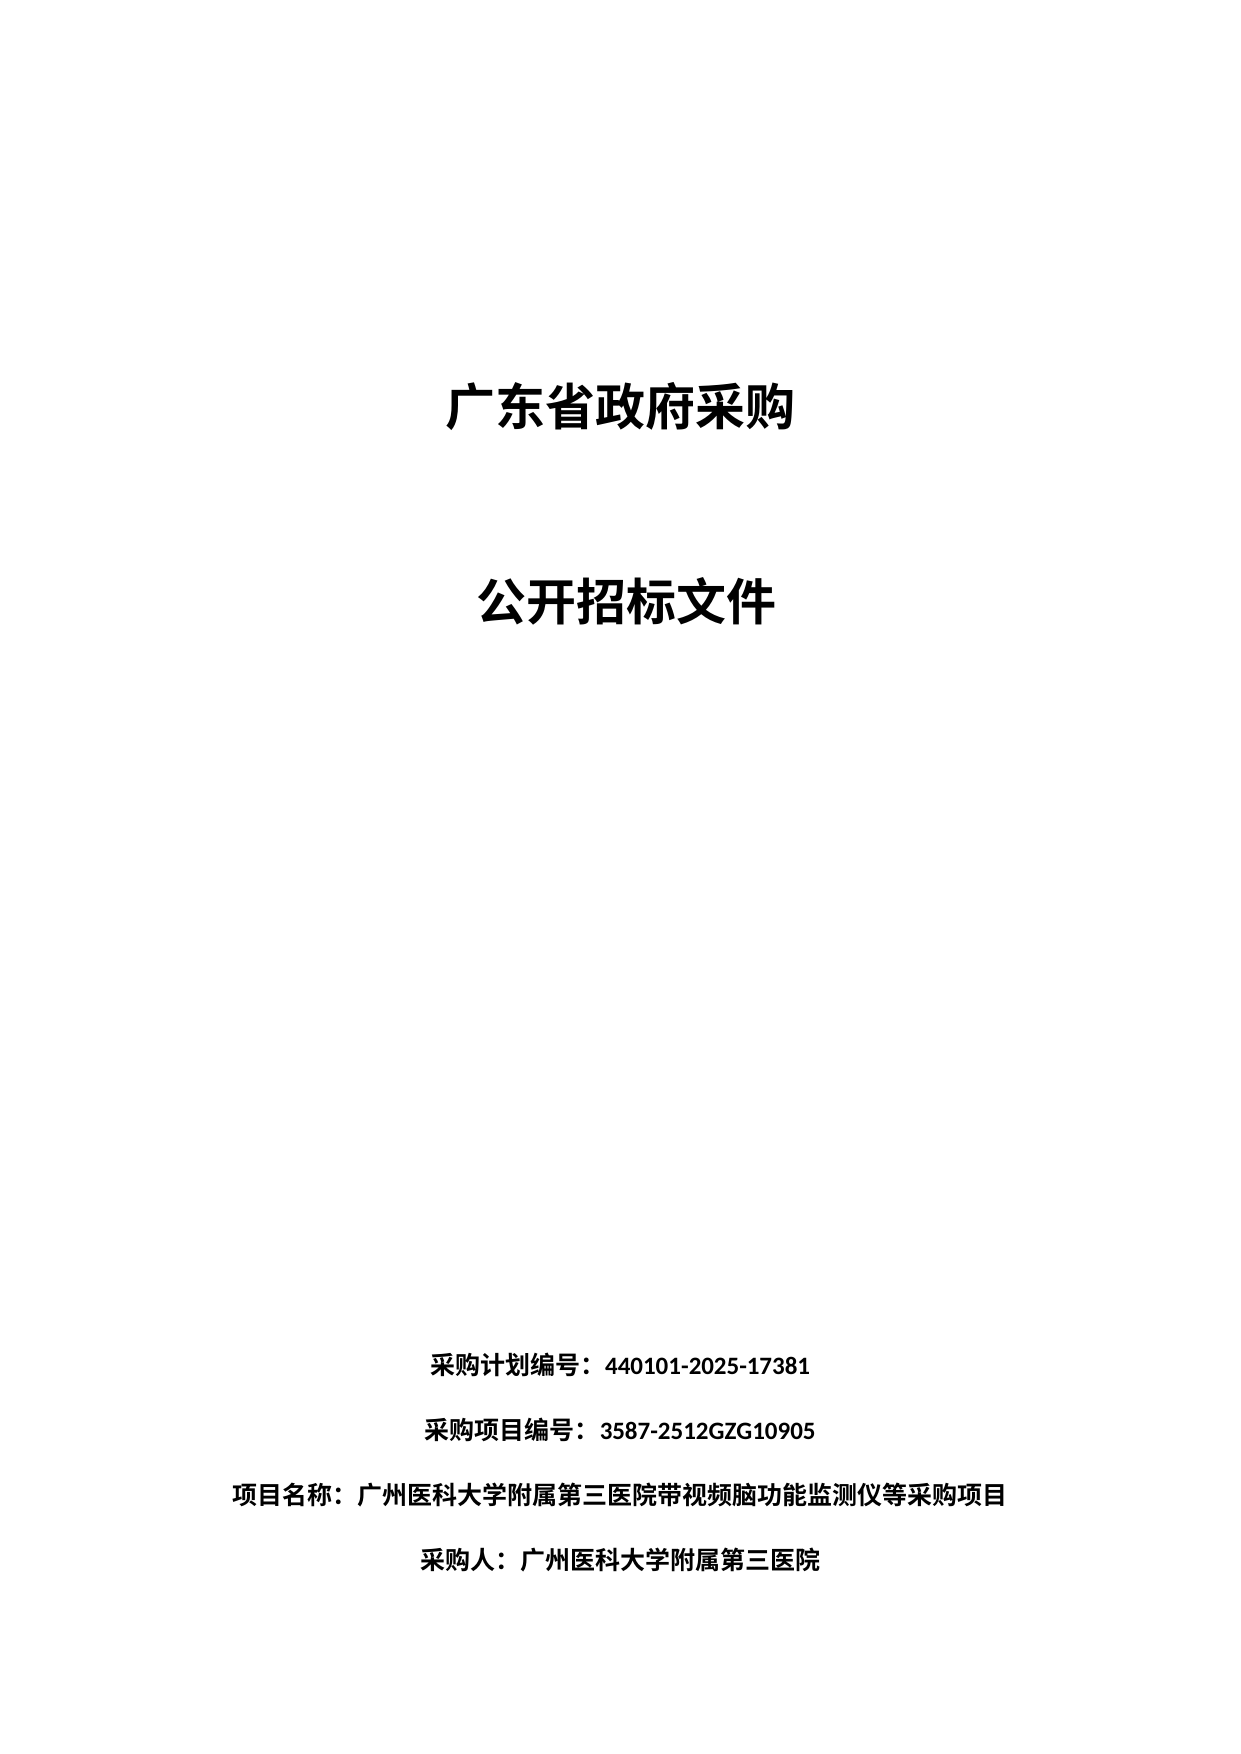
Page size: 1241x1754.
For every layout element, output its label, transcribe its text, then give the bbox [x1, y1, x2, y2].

text 采购项目编号：3587-2512GZG10905 [187, 1397, 1053, 1462]
text 公开招标文件 [187, 552, 1053, 1332]
text 项目名称：广州医科大学附属第三医院带视频脑功能监测仪等采购项目 [187, 1462, 1053, 1527]
text 采购计划编号：440101-2025-17381 [187, 1332, 1053, 1397]
text 采购人：广州医科大学附属第三医院 [187, 1527, 1053, 1592]
text 广东省政府采购 [187, 357, 1053, 454]
